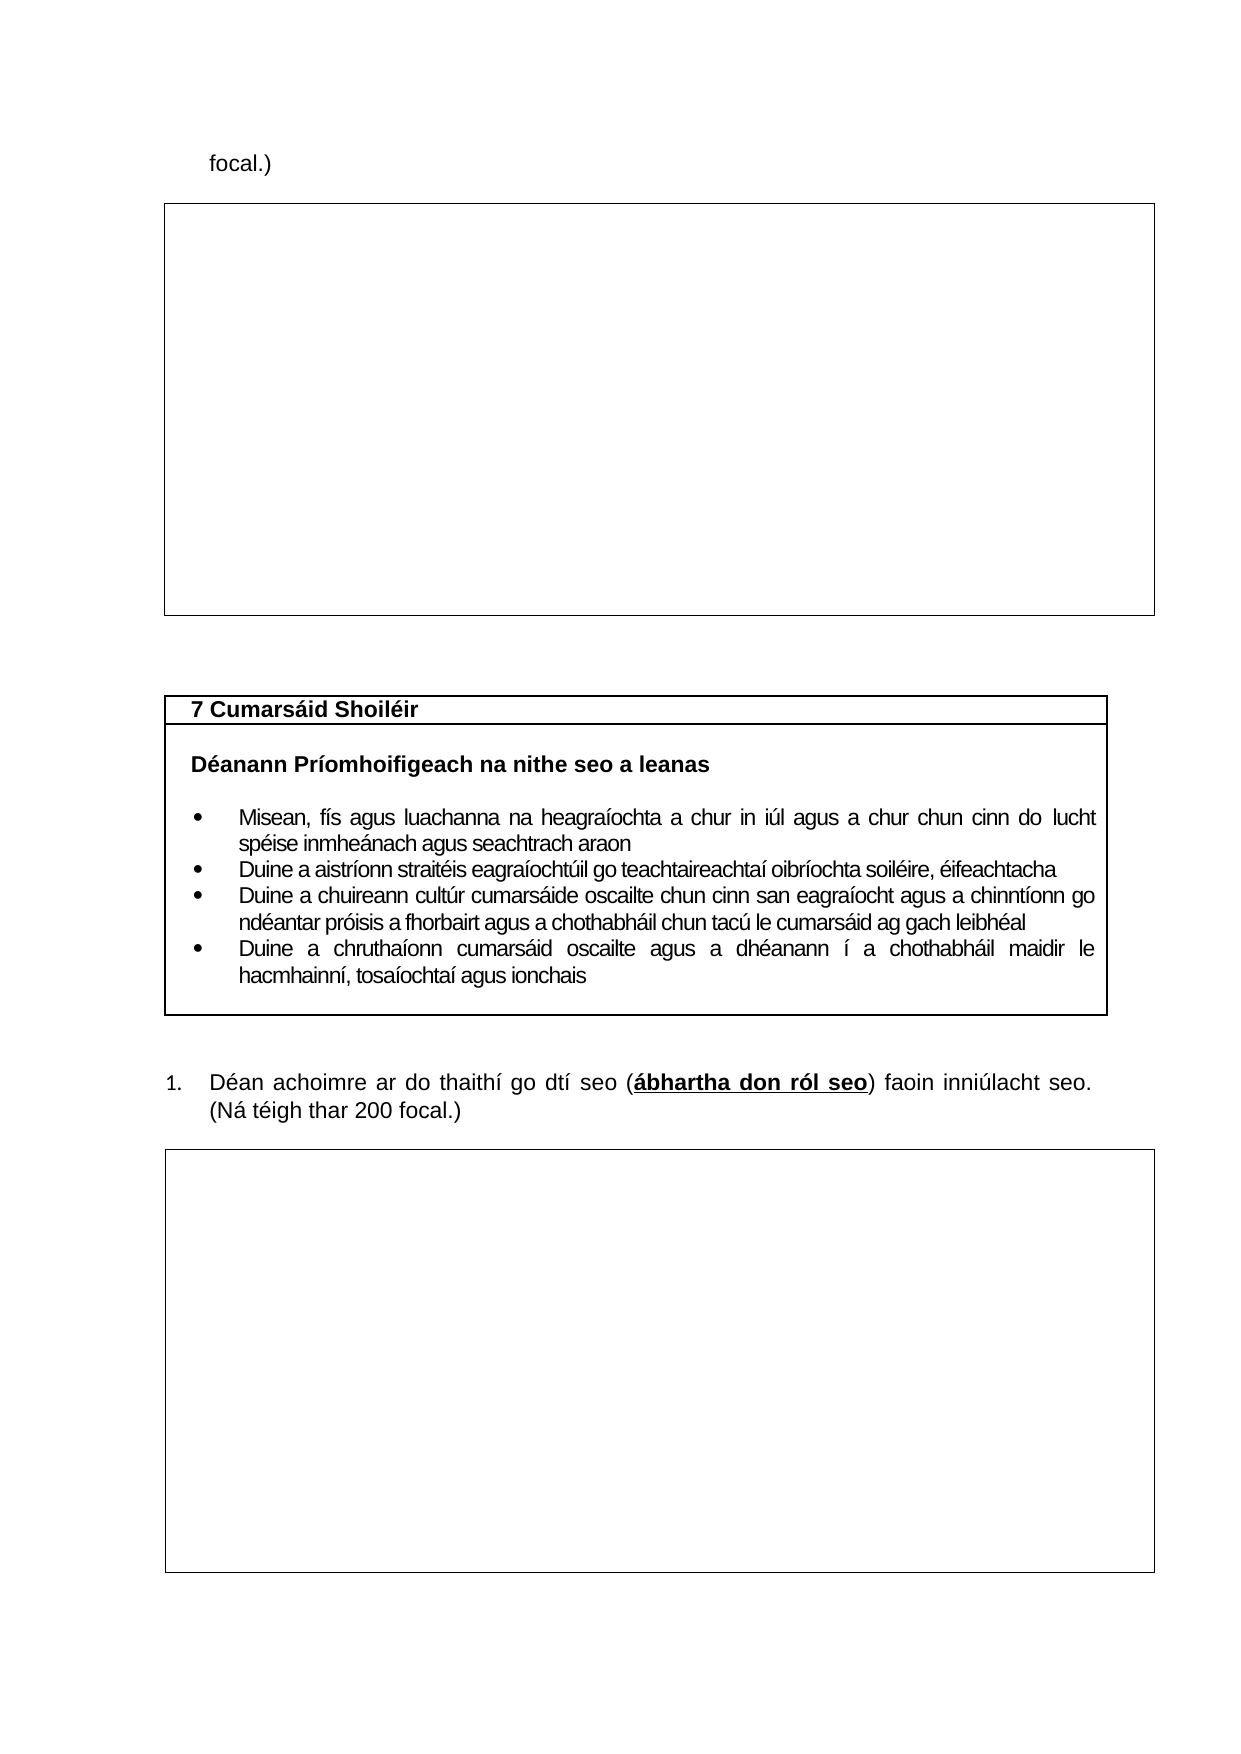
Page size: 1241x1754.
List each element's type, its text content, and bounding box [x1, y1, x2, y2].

table_cell Déanann Príomhoifigeach na nithe seo a leanas Misean, fís agus luachanna na heagraíochta a chur in iúl agus a chur chun cinn do ​lucht spéise inmheánach agus seachtrach araon Duine a aistríonn straitéis eagraíochtúil go teachtaireachtaí oibríochta soiléire, éifeachtacha ​Duine a chuireann cultúr cumarsáide oscailte chun cinn san eagraíocht agus a chinntíonn go ndéantar próisis a fhorbairt agus a chothabháil chun tacú le cumarsáid ag gach leibhéal​ Duine a chruthaíonn cumarsáid oscailte agus a dhéanann í a chothabháil maidir le hacmhainní, tosaíochtaí agus ionchais [166, 725, 1106, 1014]
table_header [165, 204, 1154, 615]
table_header 7 Cumarsáid Shoiléir [166, 697, 1106, 723]
table_header [166, 1150, 1154, 1572]
list ​Déan achoimre ar do thaithí go dtí​ seo (ábhartha don ról seo)​ faoin inniúlacht seo. (Ná téigh thar 200 focal.) [165, 1068, 1092, 1123]
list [165, 150, 1092, 176]
